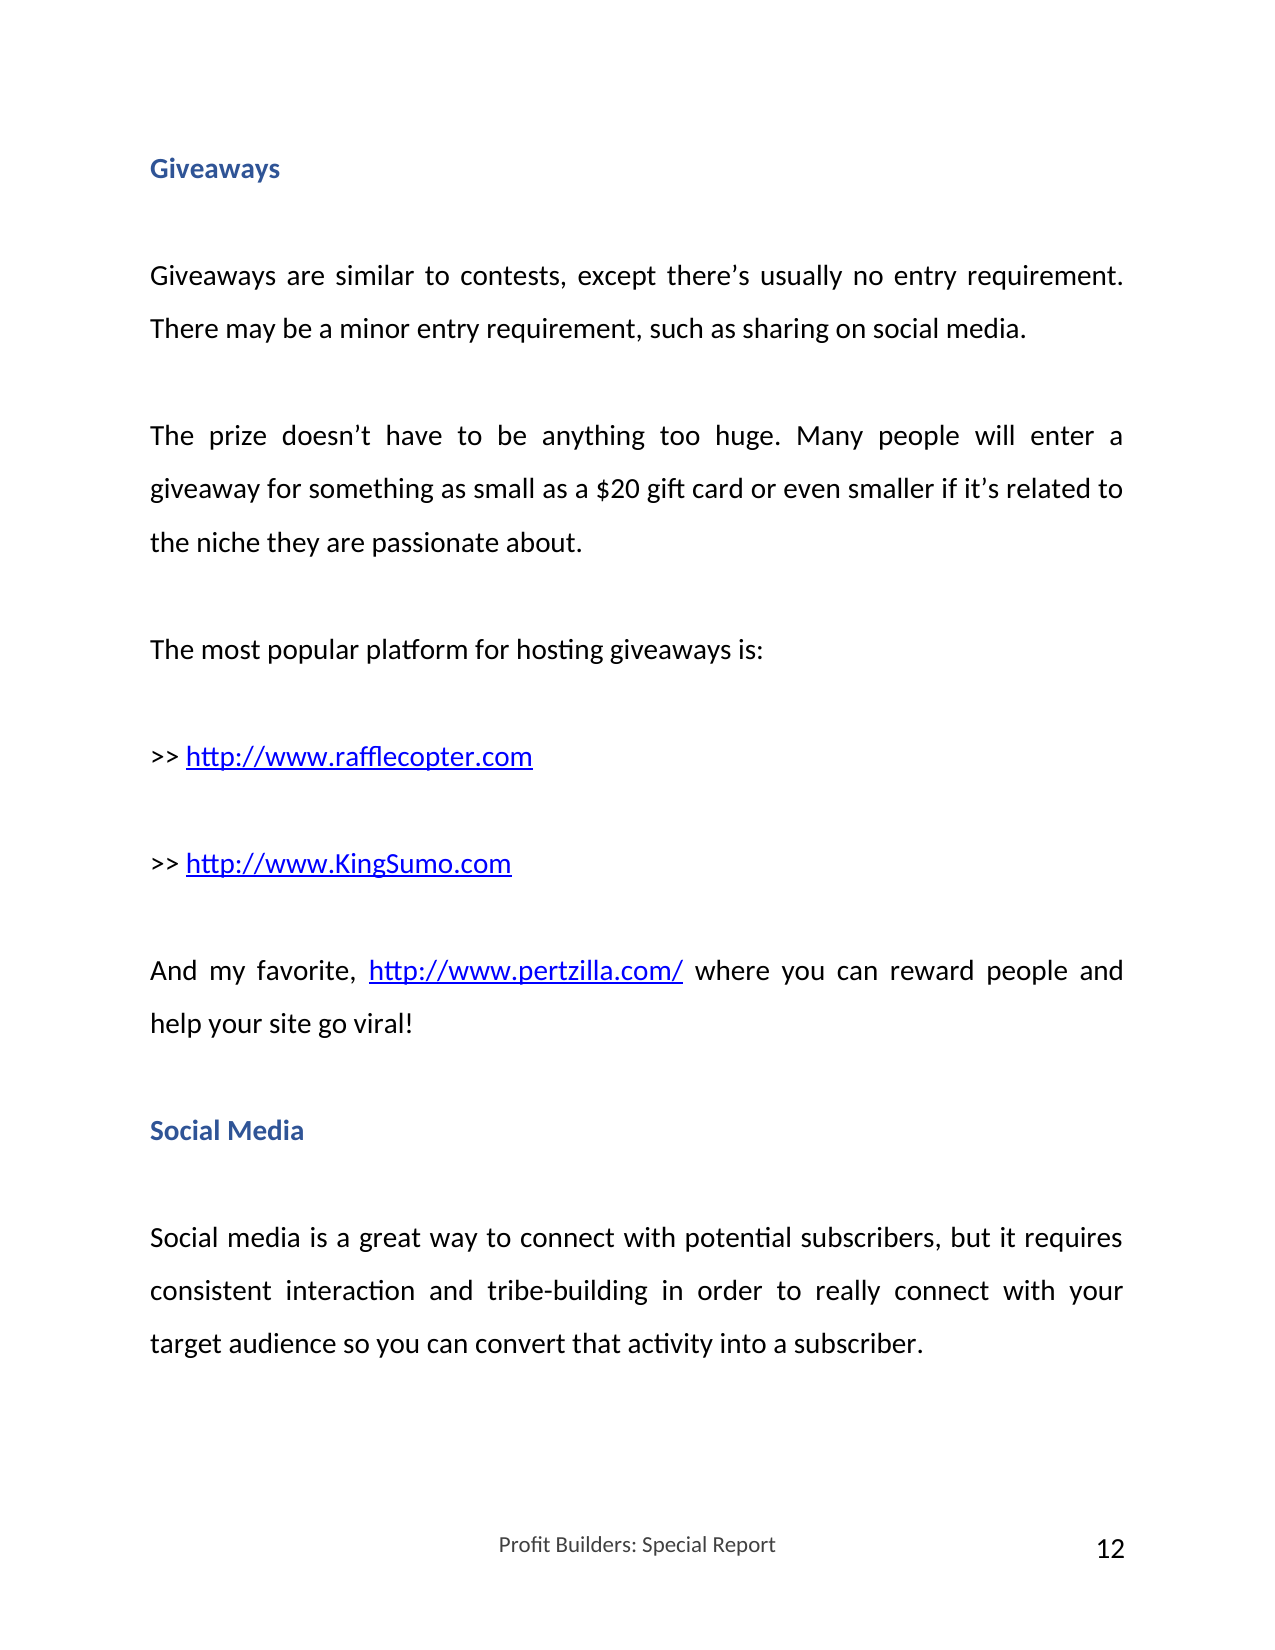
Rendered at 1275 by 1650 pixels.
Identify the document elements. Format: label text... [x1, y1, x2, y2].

text Social media is a great way to connect with potential subscribers, but it requires consistent interaction and tribe-building in order to really connect with your target audience so you can convert that activity into a subscriber. [150, 1219, 1125, 1361]
text The most popular platform for hosting giveaways is: [150, 631, 1125, 667]
text >> http://www.rafflecopter.com [150, 738, 1125, 773]
subtitle Giveaways [150, 150, 1125, 186]
text Giveaways are similar to contests, except there’s usually no entry requirement. There may be a minor entry requirement, such as sharing on social media. [150, 257, 1125, 346]
subtitle Social Media [150, 1112, 1125, 1147]
text >> http://www.KingSumo.com [150, 845, 1125, 880]
text And my favorite, http://www.pertzilla.com/ where you can reward people and help your site go viral! [150, 952, 1125, 1041]
text The prize doesn’t have to be anything too huge. Many people will enter a giveaway for something as small as a $20 gift card or even smaller if it’s related to the niche they are passionate about. [150, 417, 1125, 560]
